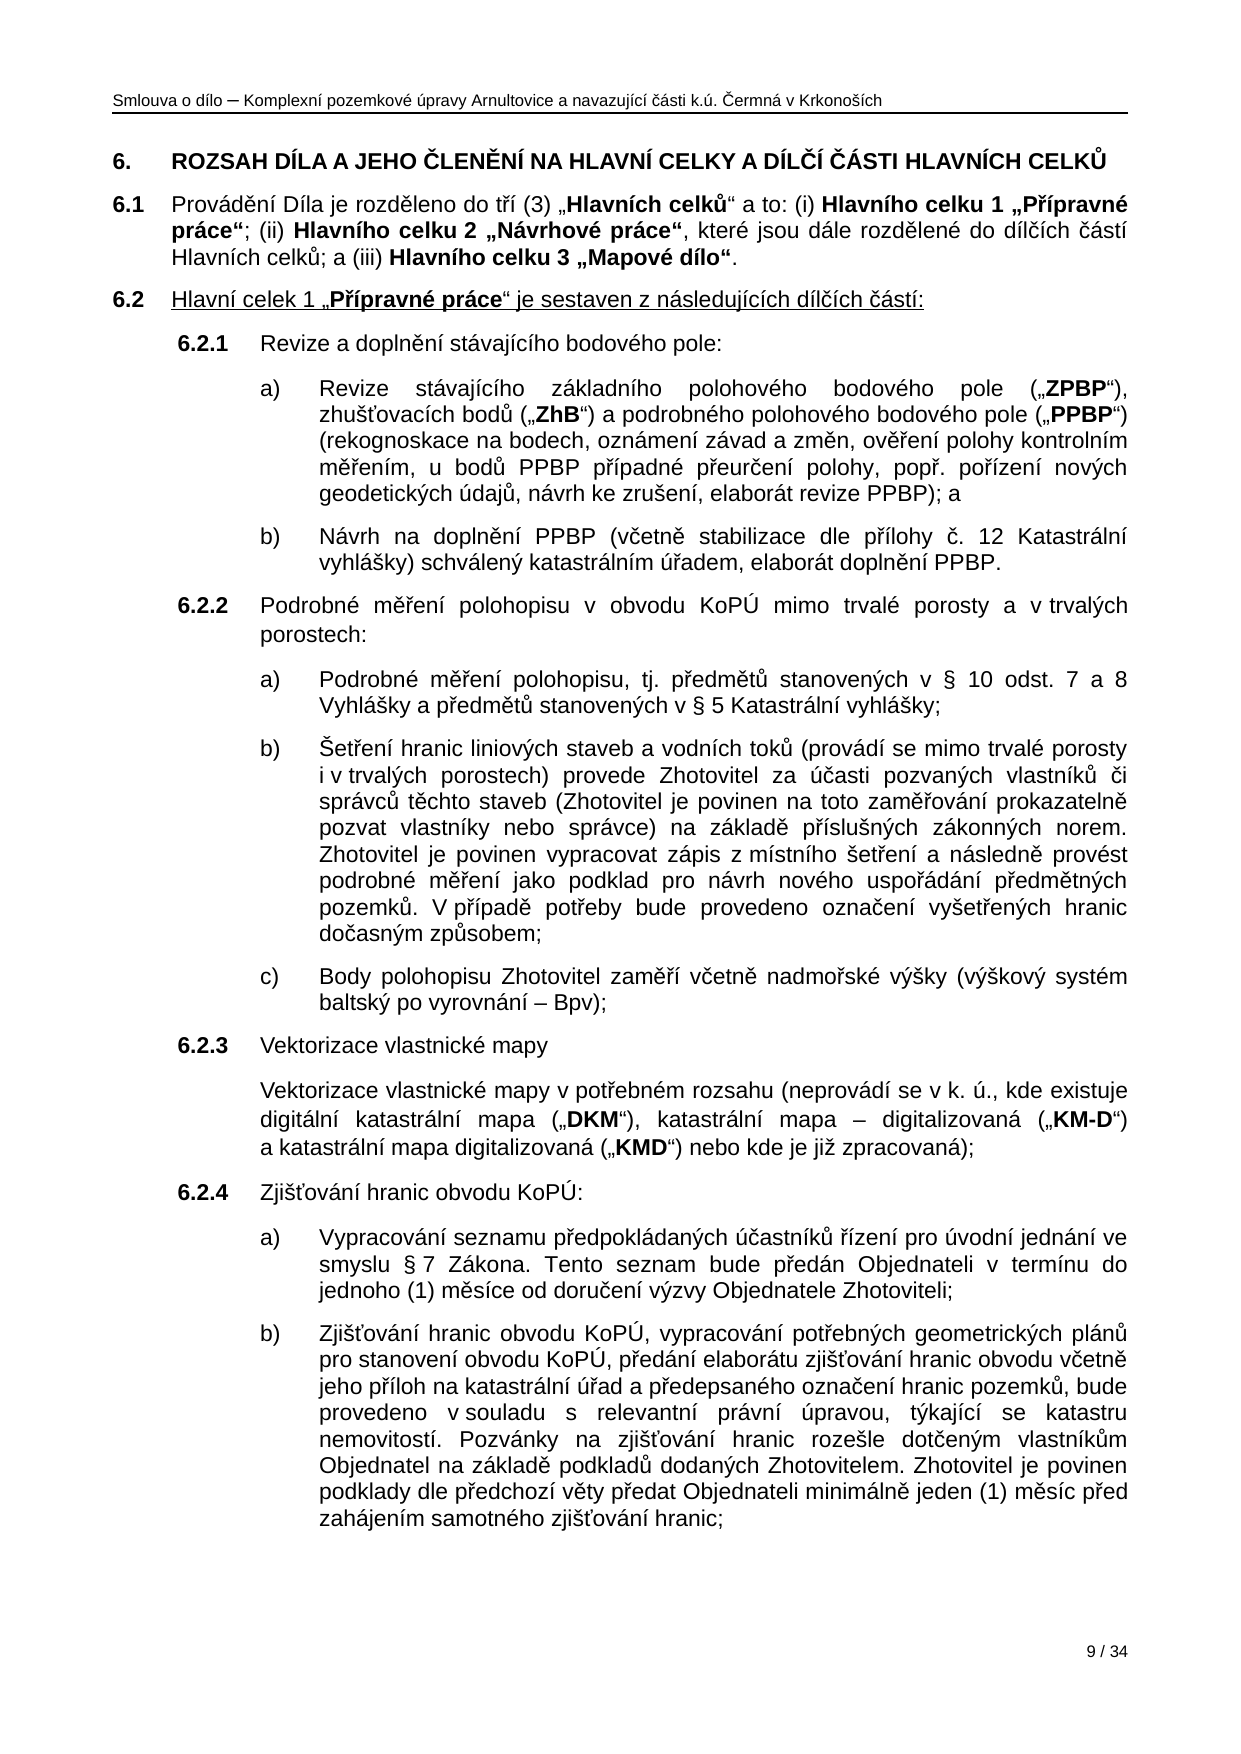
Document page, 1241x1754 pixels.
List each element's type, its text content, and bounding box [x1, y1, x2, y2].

list Body polohopisu Zhotovitel zaměří včetně nadmořské výšky (výškový systém baltský po vyrovnání – Bpv); [260, 963, 1128, 1016]
list Zjišťování hranic obvodu KoPÚ, vypracování potřebných geometrických plánů pro stanovení obvodu KoPÚ, předání elaborátu zjišťování hranic obvodu včetně jeho příloh na katastrální úřad a předepsaného označení hranic pozemků, bude provedeno v souladu s relevantní právní úpravou, týkající se katastru nemovitostí. Pozvánky na zjišťování hranic rozešle dotčeným vlastníkům Objednatel na základě podkladů dodaných Zhotovitelem. Zhotovitel je povinen podklady dle předchozí věty předat Objednateli minimálně jeden (1) měsíc před zahájením samotného zjišťování hranic; [260, 1320, 1128, 1531]
text Revize a doplnění stávajícího bodového pole: [177, 329, 1128, 356]
text Vektorizace vlastnické mapy [177, 1032, 1128, 1058]
list Vektorizace vlastnické mapy v potřebném rozsahu (neprovádí se v k. ú., kde existuje digitální katastrální mapa („DKM“), katastrální mapa – digitalizovaná („KM-D“) a katastrální mapa digitalizovaná („KMD“) nebo kde je již zpracovaná); [260, 1077, 1128, 1161]
text Provádění Díla je rozděleno do tří (3) „Hlavních celků“ a to: (i) Hlavního celku 1 „Přípravné práce“; (ii) Hlavního celku 2 „Návrhové práce“, které jsou dále rozdělené do dílčích částí Hlavních celků; a (iii) Hlavního celku 3 „Mapové dílo“. [112, 191, 1128, 270]
list Podrobné měření polohopisu, tj. předmětů stanovených v § 10 odst. 7 a 8 Vyhlášky a předmětů stanovených v § 5 Katastrální vyhlášky; [260, 666, 1128, 719]
text Hlavní celek 1 „Přípravné práce“ je sestaven z následujících dílčích částí: [112, 286, 1128, 313]
list Vypracování seznamu předpokládaných účastníků řízení pro úvodní jednání ve smyslu § 7 Zákona. Tento seznam bude předán Objednateli v termínu do jednoho (1) měsíce od doručení výzvy Objednatele Zhotoviteli; [260, 1224, 1128, 1303]
list Návrh na doplnění PPBP (včetně stabilizace dle přílohy č. 12 Katastrální vyhlášky) schválený katastrálním úřadem, elaborát doplnění PPBP. [260, 523, 1128, 576]
list Šetření hranic liniových staveb a vodních toků (provádí se mimo trvalé porosty i v trvalých porostech) provede Zhotovitel za účasti pozvaných vlastníků či správců těchto staveb (Zhotovitel je povinen na toto zaměřování prokazatelně pozvat vlastníky nebo správce) na základě příslušných zákonných norem. Zhotovitel je povinen vypracovat zápis z místního šetření a následně provést podrobné měření jako podklad pro návrh nového uspořádání předmětných pozemků. V případě potřeby bude provedeno označení vyšetřených hranic dočasným způsobem; [260, 735, 1128, 946]
text Rozsah díla a jeho členění na hlavní celky a dílčí části Hlavních celků [112, 148, 1128, 174]
text Zjišťování hranic obvodu KoPÚ: [177, 1179, 1128, 1206]
list Revize stávajícího základního polohového bodového pole („ZPBP“), zhušťovacích bodů („ZhB“) a podrobného polohového bodového pole („PPBP“) (rekognoskace na bodech, oznámení závad a změn, ověření polohy kontrolním měřením, u bodů PPBP případné přeurčení polohy, popř. pořízení nových geodetických údajů, návrh ke zrušení, elaborát revize PPBP); a [260, 374, 1128, 506]
text Podrobné měření polohopisu v obvodu KoPÚ mimo trvalé porosty a v trvalých porostech: [177, 592, 1128, 647]
